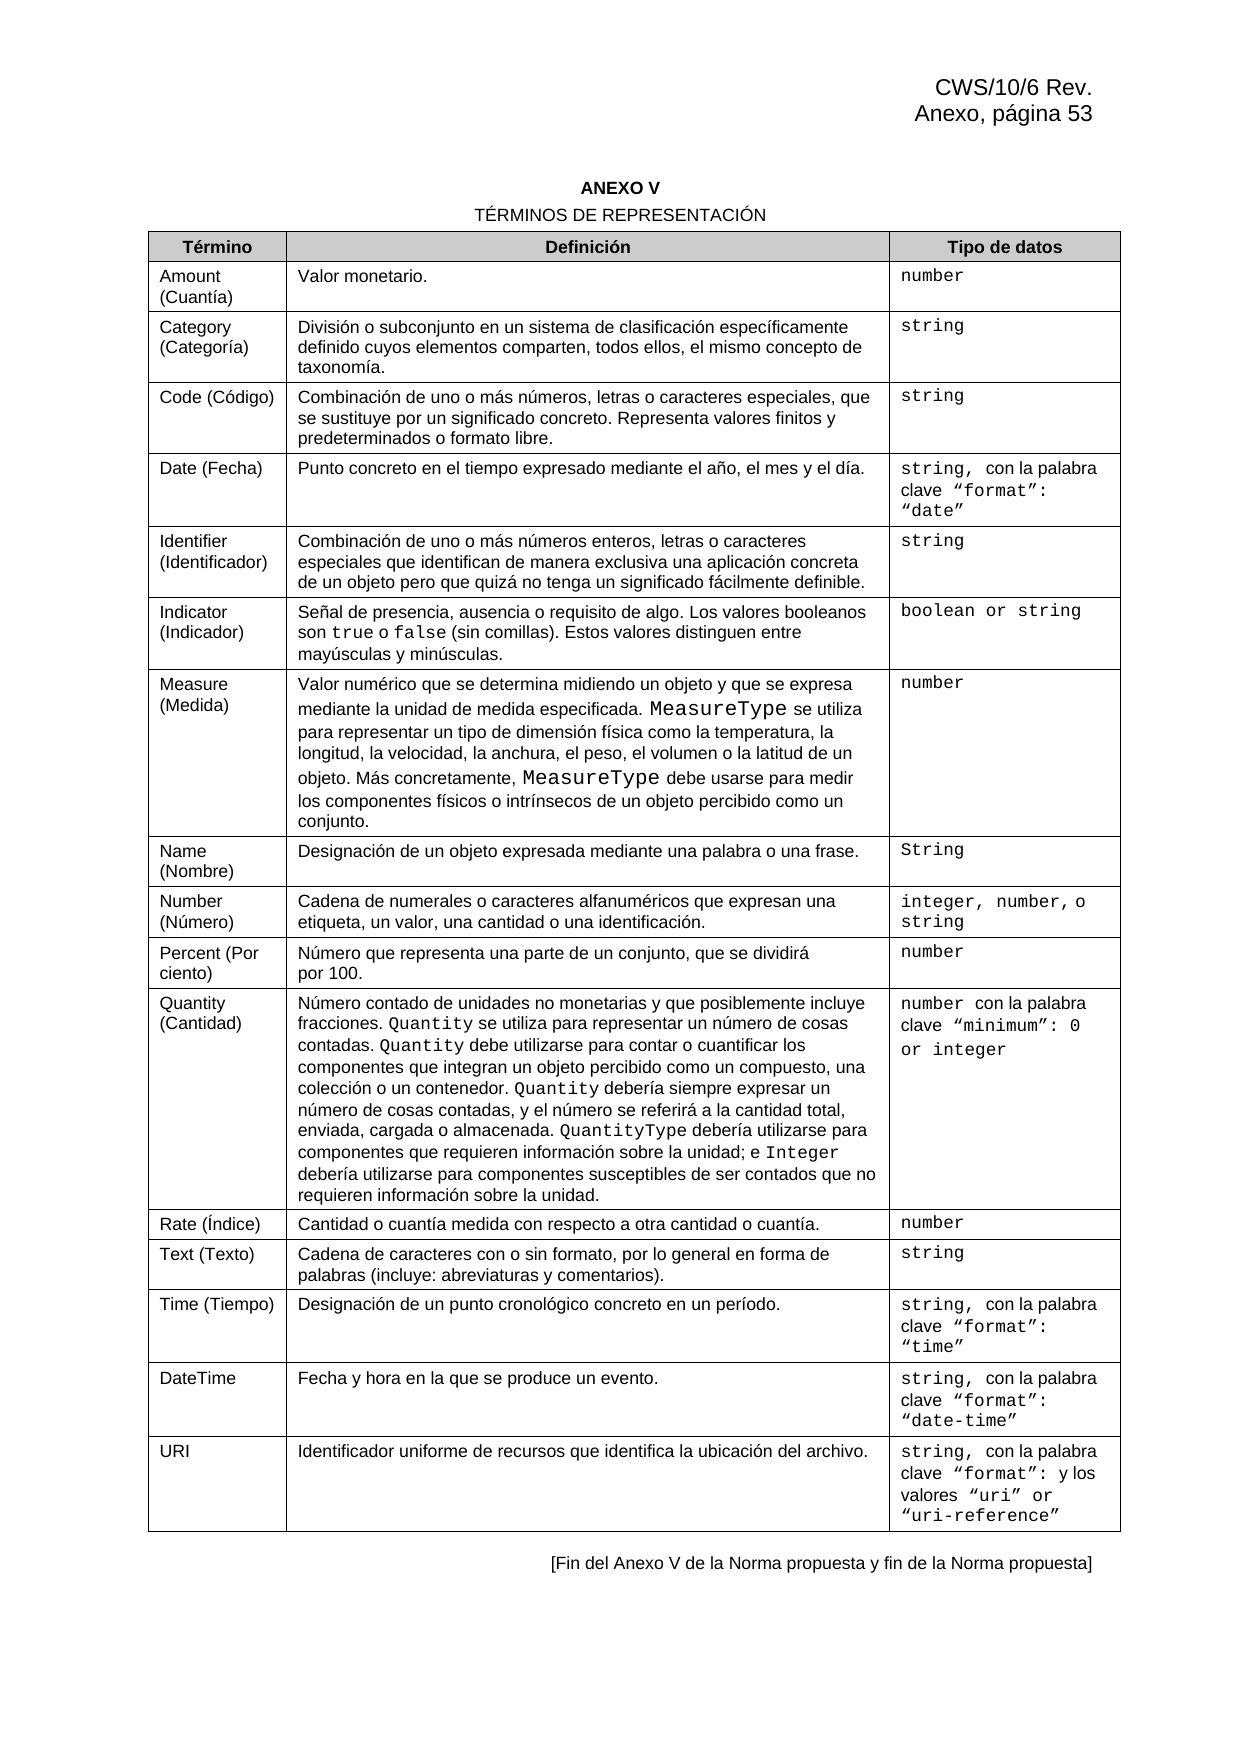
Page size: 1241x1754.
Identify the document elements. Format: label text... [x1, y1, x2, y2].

table_cell Identifier (Identificador) [149, 527, 286, 597]
table_cell DateTime [149, 1363, 286, 1436]
table_cell Identificador uniforme de recursos que identifica la ubicación del archivo. [287, 1437, 889, 1531]
table_cell Date (Fecha) [149, 454, 286, 526]
table_cell number [890, 1210, 1120, 1239]
table_cell boolean or string [890, 598, 1120, 669]
table_cell División o subconjunto en un sistema de clasificación específicamente definido cuyos elementos comparten, todos ellos, el mismo concepto de taxonomía. [287, 312, 889, 382]
table_cell Designación de un punto cronológico concreto en un período. [287, 1290, 889, 1362]
text [Fin del Anexo V de la Norma propuesta y fin de la Norma propuesta] [148, 1553, 1093, 1573]
table_cell Time (Tiempo) [149, 1290, 286, 1362]
table_cell number con la palabra clave “minimum”: 0 or integer [890, 989, 1120, 1209]
table_cell Fecha y hora en la que se produce un evento. [287, 1363, 889, 1436]
table_header Tipo de datos [890, 232, 1120, 261]
table_cell string, con la palabra clave “format”: “date-time” [890, 1363, 1120, 1436]
table_cell number [890, 938, 1120, 987]
table_cell String [890, 837, 1120, 886]
table_cell Category (Categoría) [149, 312, 286, 382]
table_cell Number (Número) [149, 887, 286, 937]
table_cell Designación de un objeto expresada mediante una palabra o una frase. [287, 837, 889, 886]
table_header Término [149, 232, 286, 261]
table_cell Señal de presencia, ausencia o requisito de algo. Los valores booleanos son true o false (sin comillas). Estos valores distinguen entre mayúsculas y minúsculas. [287, 598, 889, 669]
table_cell Número que representa una parte de un conjunto, que se dividirá por 100. [287, 938, 889, 987]
table_cell Measure (Medida) [149, 670, 286, 836]
table_cell Valor monetario. [287, 262, 889, 311]
subtitle TÉRMINOS DE REPRESENTACIÓN [148, 204, 1093, 225]
table_cell string, con la palabra clave “format”: y los valores “uri” or “uri-reference” [890, 1437, 1120, 1531]
table_cell Combinación de uno o más números, letras o caracteres especiales, que se sustituye por un significado concreto. Representa valores finitos y predeterminados o formato libre. [287, 383, 889, 452]
table_cell Cantidad o cuantía medida con respecto a otra cantidad o cuantía. [287, 1210, 889, 1239]
table_cell number [890, 262, 1120, 311]
table_cell Valor numérico que se determina midiendo un objeto y que se expresa mediante la unidad de medida especificada. MeasureType se utiliza para representar un tipo de dimensión física como la temperatura, la longitud, la velocidad, la anchura, el peso, el volumen o la latitud de un objeto. Más concretamente, MeasureType debe usarse para medir los componentes físicos o intrínsecos de un objeto percibido como un conjunto. [287, 670, 889, 836]
table_cell Combinación de uno o más números enteros, letras o caracteres especiales que identifican de manera exclusiva una aplicación concreta de un objeto pero que quizá no tenga un significado fácilmente definible. [287, 527, 889, 597]
table_cell Punto concreto en el tiempo expresado mediante el año, el mes y el día. [287, 454, 889, 526]
table_cell Text (Texto) [149, 1240, 286, 1289]
table_cell Cadena de numerales o caracteres alfanuméricos que expresan una etiqueta, un valor, una cantidad o una identificación. [287, 887, 889, 937]
table_cell Name (Nombre) [149, 837, 286, 886]
table_cell Indicator (Indicador) [149, 598, 286, 669]
table_cell string [890, 383, 1120, 452]
table_cell Percent (Por ciento) [149, 938, 286, 987]
table_cell string, con la palabra clave “format”: “date” [890, 454, 1120, 526]
table_cell integer, number, o string [890, 887, 1120, 937]
table_cell Code (Código) [149, 383, 286, 452]
table_header Definición [287, 232, 889, 261]
table_cell number [890, 670, 1120, 836]
subtitle ANEXo V [148, 178, 1093, 198]
table_cell Quantity (Cantidad) [149, 989, 286, 1209]
table_cell URI [149, 1437, 286, 1531]
table_cell string [890, 527, 1120, 597]
table_cell string [890, 1240, 1120, 1289]
table_cell Amount (Cuantía) [149, 262, 286, 311]
table_cell Número contado de unidades no monetarias y que posiblemente incluye fracciones. Quantity se utiliza para representar un número de cosas contadas. Quantity debe utilizarse para contar o cuantificar los componentes que integran un objeto percibido como un compuesto, una colección o un contenedor. Quantity debería siempre expresar un número de cosas contadas, y el número se referirá a la cantidad total, enviada, cargada o almacenada. QuantityType debería utilizarse para componentes que requieren información sobre la unidad; e Integer debería utilizarse para componentes susceptibles de ser contados que no requieren información sobre la unidad. [287, 989, 889, 1209]
table_cell string [890, 312, 1120, 382]
table_cell Rate (Índice) [149, 1210, 286, 1239]
table_cell string, con la palabra clave “format”: “time” [890, 1290, 1120, 1362]
table_cell Cadena de caracteres con o sin formato, por lo general en forma de palabras (incluye: abreviaturas y comentarios). [287, 1240, 889, 1289]
